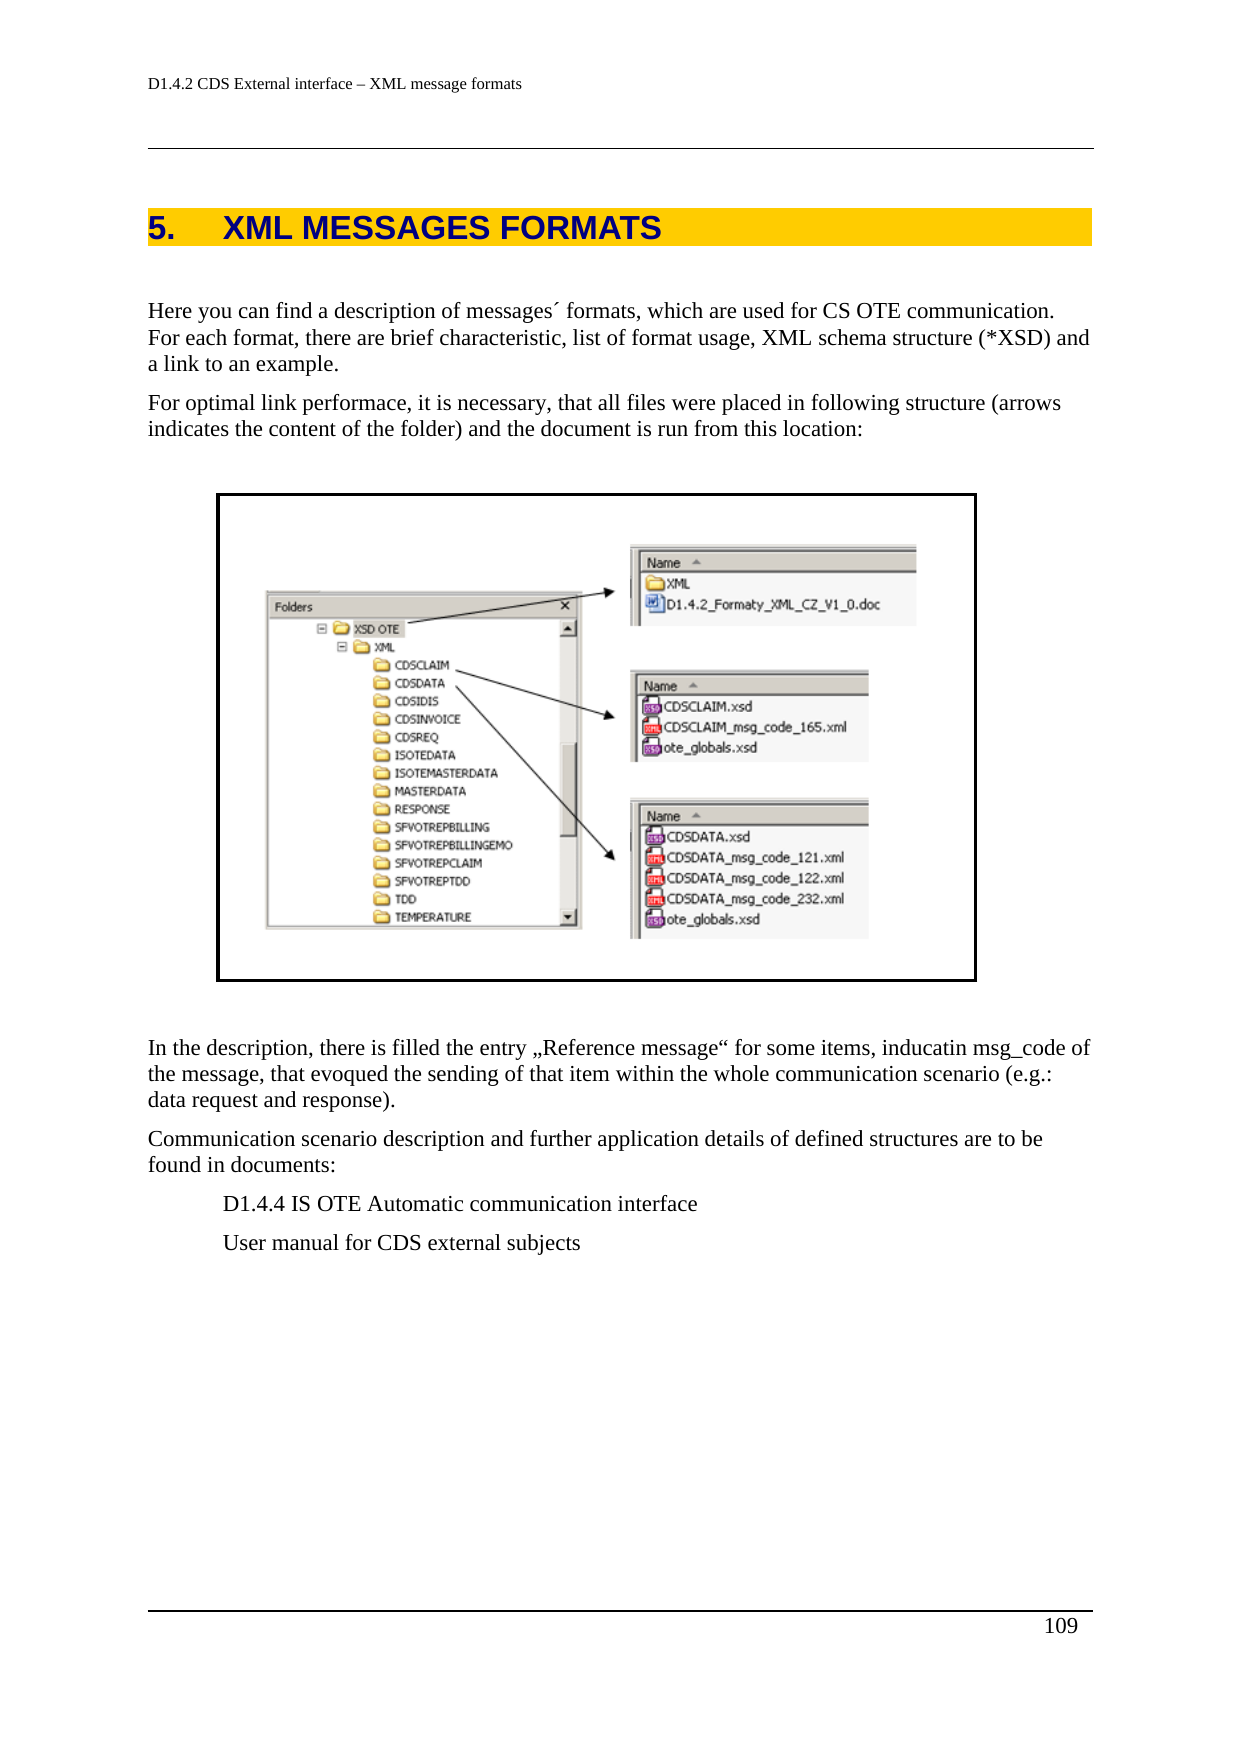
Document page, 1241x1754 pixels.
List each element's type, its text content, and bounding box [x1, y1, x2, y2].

text D1.4.4 IS OTE Automatic communication interface [148, 1190, 1092, 1217]
text In the description, there is filled the entry „Reference message“ for some items, inducatin msg_code of the message, that evoqued the sending of that item within the whole communication scenario (e.g.: data request and response). [148, 1034, 1092, 1113]
subtitle XML Messages formats [148, 208, 1092, 246]
text Communication scenario description and further application details of defined structures are to be found in documents: [148, 1125, 1092, 1178]
text For optimal link performace, it is necessary, that all files were placed in following structure (arrows indicates the content of the folder) and the document is run from this location: [148, 389, 1092, 442]
text User manual for CDS external subjects [148, 1229, 1092, 1256]
picture [220, 496, 974, 979]
text Here you can find a description of messages´ formats, which are used for CS OTE communication. For each format, there are brief characteristic, list of format usage, XML schema structure (*XSD) and a link to an example. [148, 298, 1092, 377]
